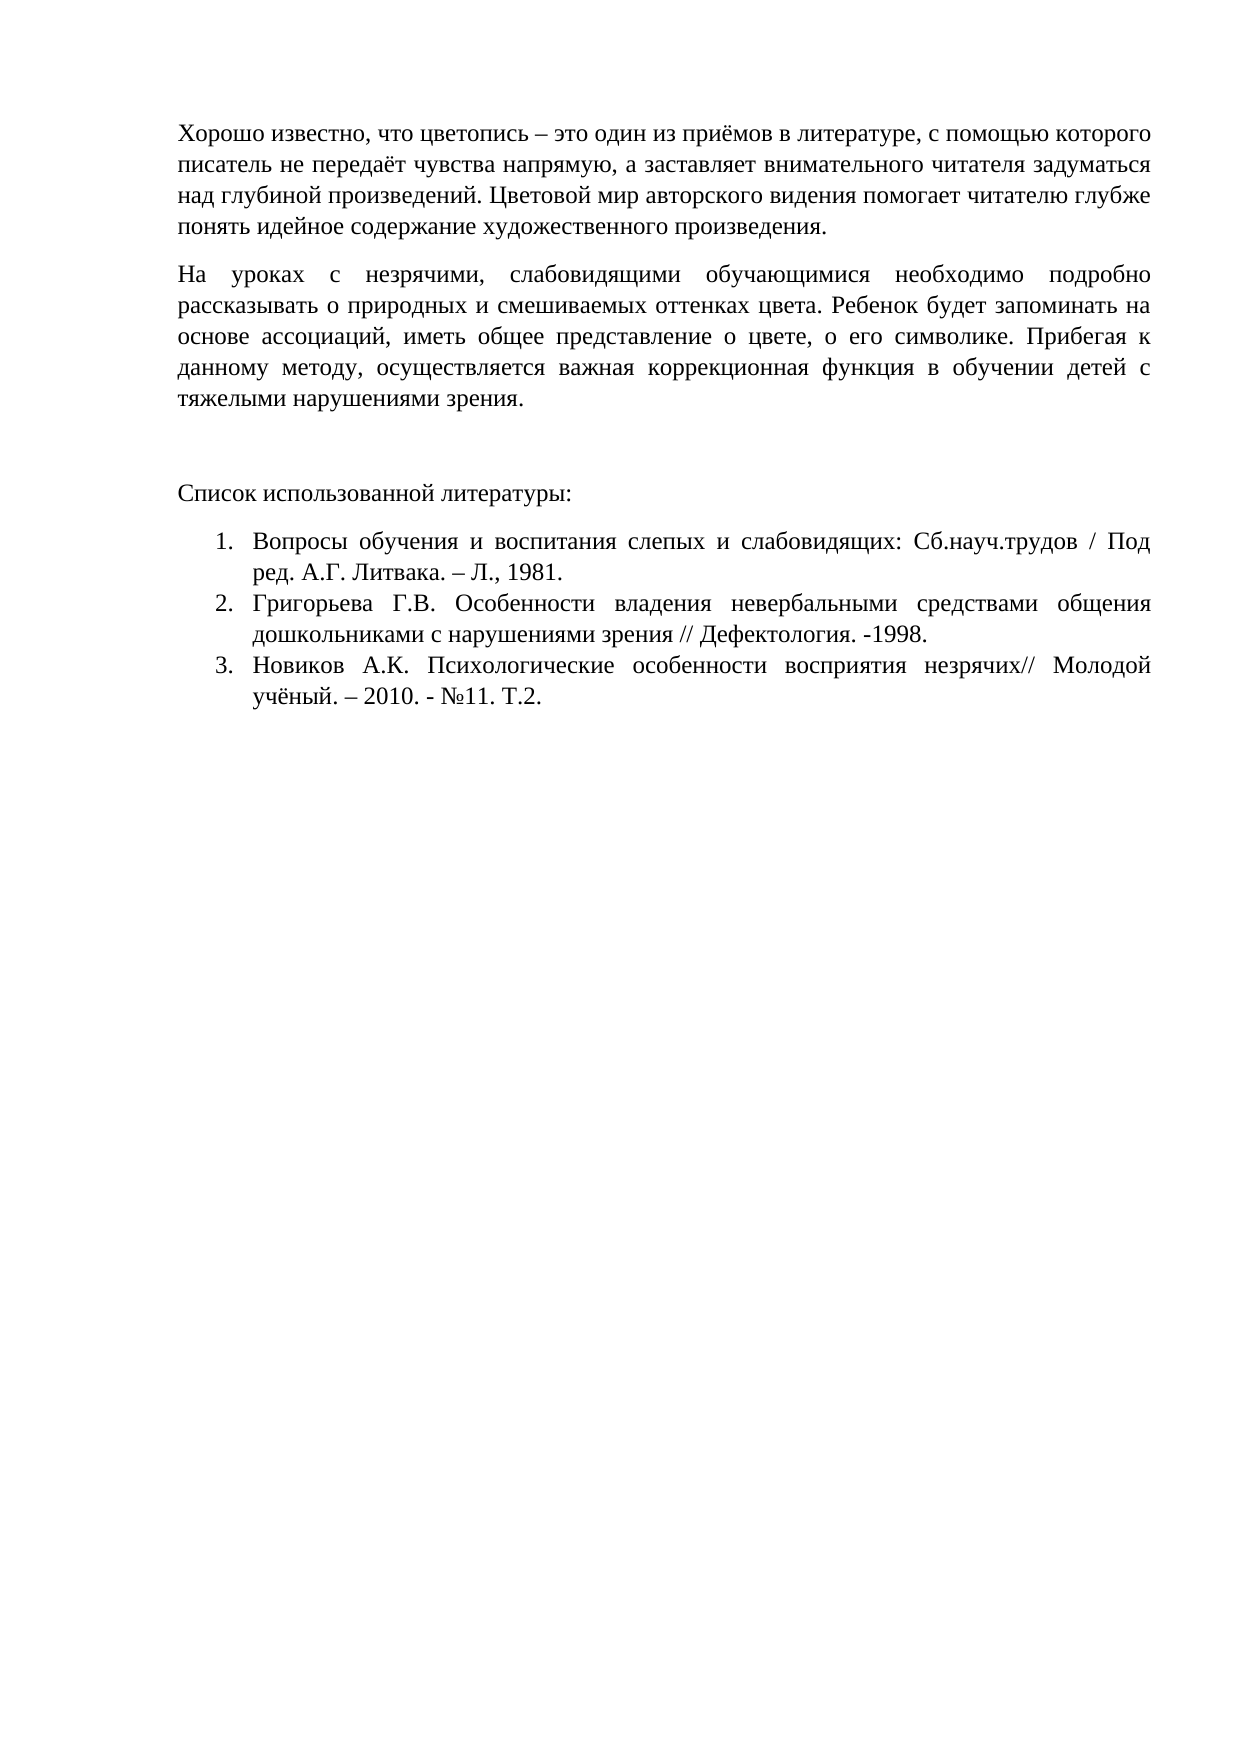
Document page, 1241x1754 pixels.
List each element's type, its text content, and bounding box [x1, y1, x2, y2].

text На уроках с незрячими, слабовидящими обучающимися необходимо подробно рассказывать о природных и смешиваемых оттенках цвета. Ребенок будет запоминать на основе ассоциаций, иметь общее представление о цвете, о его символике. Прибегая к данному методу, осуществляется важная коррекционная функция в обучении детей с тяжелыми нарушениями зрения. [177, 259, 1152, 412]
list Григорьева Г.В. Особенности владения невербальными средствами общения дошкольниками с нарушениями зрения // Дефектология. -1998. [215, 588, 1152, 648]
list Вопросы обучения и воспитания слепых и слабовидящих: Сб.науч.трудов / Под ред. А.Г. Литвака. – Л., 1981. [215, 526, 1152, 586]
text Список использованной литературы: [177, 478, 1152, 507]
text Хорошо известно, что цветопись – это один из приёмов в литературе, с помощью которого писатель не передаёт чувства напрямую, а заставляет внимательного читателя задуматься над глубиной произведений. Цветовой мир авторского видения помогает читателю глубже понять идейное содержание художественного произведения. [177, 118, 1152, 240]
list Новиков А.К. Психологические особенности восприятия незрячих// Молодой учёный. – 2010. - №11. Т.2. [215, 650, 1152, 710]
